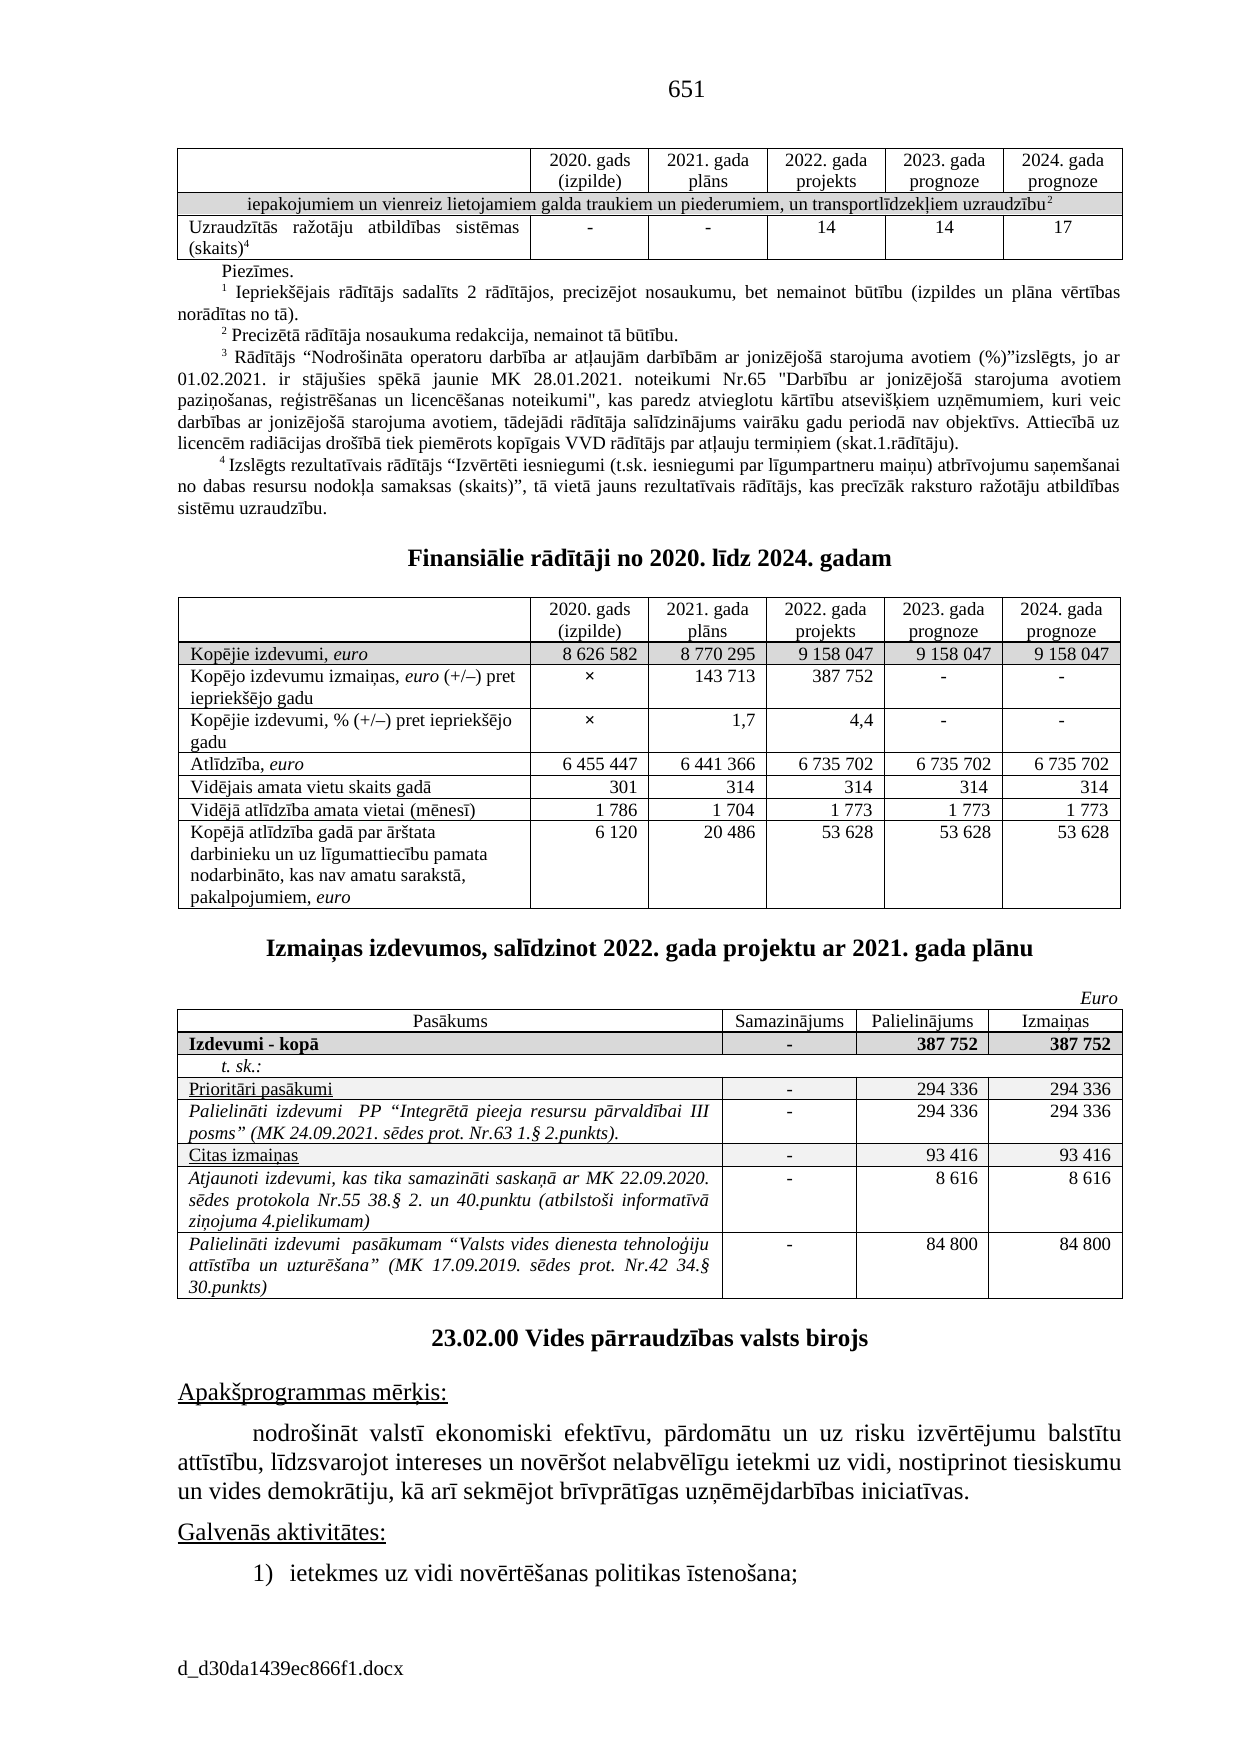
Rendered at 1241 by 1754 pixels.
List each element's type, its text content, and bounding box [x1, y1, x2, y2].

table_cell 6 735 702 [1003, 753, 1120, 775]
table_cell - [531, 216, 648, 259]
table_cell - [723, 1233, 856, 1297]
table_cell 8 616 [989, 1167, 1122, 1232]
text 23.02.00 Vides pārraudzības valsts birojs [177, 1323, 1122, 1352]
table_cell 1 773 [1003, 799, 1120, 820]
table_cell 143 713 [649, 665, 766, 708]
text nodrošināt valstī ekonomiski efektīvu, pārdomātu un uz risku izvērtējumu balstītu attīstību, līdzsvarojot intereses un novēršot nelabvēlīgu ietekmi uz vidi, nostiprinot tiesiskumu un vides demokrātiju, kā arī sekmējot brīvprātīgas uzņēmējdarbības iniciatīvas. [177, 1418, 1122, 1505]
table_cell 314 [885, 776, 1002, 797]
text Piezīmes. [177, 260, 1122, 281]
table_header Izmaiņas [989, 1010, 1122, 1031]
table_header Samazinājums [723, 1010, 856, 1031]
table_cell - [723, 1100, 856, 1143]
table_cell 294 336 [857, 1100, 988, 1143]
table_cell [178, 193, 1122, 214]
table_cell 314 [1003, 776, 1120, 797]
table_cell 294 336 [857, 1078, 988, 1099]
table_cell - [649, 216, 767, 259]
table_cell 1 704 [649, 799, 766, 820]
table_cell 8 616 [857, 1167, 988, 1232]
table_cell Vidējā atlīdzība amata vietai (mēnesī) [179, 799, 530, 820]
table_cell 6 735 702 [767, 753, 884, 775]
table_cell 6 455 447 [531, 753, 648, 775]
table_cell 294 336 [989, 1100, 1122, 1143]
table_cell 20 486 [649, 821, 766, 907]
table_cell Uzraudzītās ražotāju atbildības sistēmas (skaits)4 [178, 216, 530, 259]
table_cell Palielināti izdevumi pasākumam “Valsts vides dienesta tehnoloģiju attīstība un uzturēšana” (MK 17.09.2019. sēdes prot. Nr.42 34.§ 30.punkts) [178, 1233, 722, 1297]
table_cell 93 416 [857, 1144, 988, 1166]
table_cell Atlīdzība, euro [179, 753, 530, 775]
text Finansiālie rādītāji no 2020. līdz 2024. gadam [177, 543, 1122, 572]
table_cell Vidējais amata vietu skaits gadā [179, 776, 530, 797]
table_cell 9 158 047 [885, 643, 1002, 664]
table_cell 294 336 [989, 1078, 1122, 1099]
text Galvenās aktivitātes: [177, 1517, 1122, 1546]
table_cell 314 [767, 776, 884, 797]
table_header Palielinājums [857, 1010, 988, 1031]
table_cell - [723, 1167, 856, 1232]
table_header 2020. gads (izpilde) [531, 149, 648, 192]
table_cell Kopējie izdevumi, euro [179, 643, 530, 664]
list ietekmes uz vidi novērtēšanas politikas īstenošana; [252, 1558, 1122, 1587]
table_cell 4,4 [767, 709, 884, 752]
table_cell 387 752 [989, 1033, 1122, 1054]
table_cell - [885, 709, 1002, 752]
table_cell 9 158 047 [767, 643, 884, 664]
table_header [178, 149, 530, 192]
table_cell × [531, 665, 648, 708]
table_cell 53 628 [885, 821, 1002, 907]
table_header 2023. gada prognoze [885, 598, 1002, 641]
table_cell 8 626 582 [531, 643, 648, 664]
table_cell 93 416 [989, 1144, 1122, 1166]
table_cell - [723, 1144, 856, 1166]
table_cell 1 773 [767, 799, 884, 820]
table_cell 84 800 [989, 1233, 1122, 1297]
table_cell 84 800 [857, 1233, 988, 1297]
table_header 2024. gada prognoze [1003, 598, 1120, 641]
table_cell 1,7 [649, 709, 766, 752]
text 2 Precizētā rādītāja nosaukuma redakcija, nemainot tā būtību. [177, 324, 1122, 346]
table_header 2022. gada projekts [768, 149, 885, 192]
table_cell 53 628 [1003, 821, 1120, 907]
table_cell 6 735 702 [885, 753, 1002, 775]
table_cell 14 [768, 216, 885, 259]
table_cell t. sk.: [178, 1055, 1122, 1077]
text 1 Iepriekšējais rādītājs sadalīts 2 rādītājos, precizējot nosaukumu, bet nemainot būtību (izpildes un plāna vērtības norādītas no tā). [177, 281, 1122, 324]
table_cell - [723, 1078, 856, 1099]
table_header 2021. gada plāns [649, 149, 767, 192]
text Apakšprogrammas mērķis: [177, 1377, 1122, 1406]
table_cell Prioritāri pasākumi [178, 1078, 722, 1099]
table_cell 301 [531, 776, 648, 797]
text 3 Rādītājs “Nodrošināta operatoru darbība ar atļaujām darbībām ar jonizējošā starojuma avotiem (%)”izslēgts, jo ar 01.02.2021. ir stājušies spēkā jaunie MK 28.01.2021. noteikumi Nr.65 "Darbību ar jonizējošā starojuma avotiem paziņošanas, reģistrēšanas un licencēšanas noteikumi", kas paredz atvieglotu kārtību atsevišķiem uzņēmumiem, kuri veic darbības ar jonizējošā starojuma avotiem, tādejādi rādītāja salīdzinājums vairāku gadu periodā nav objektīvs. Attiecībā uz licencēm radiācijas drošībā tiek piemērots kopīgais VVD rādītājs par atļauju termiņiem (skat.1.rādītāju). [177, 346, 1122, 454]
text Euro [1002, 987, 1122, 1009]
table_header Pasākums [178, 1010, 722, 1031]
table_cell 6 441 366 [649, 753, 766, 775]
text Izmaiņas izdevumos, salīdzinot 2022. gada projektu ar 2021. gada plānu [177, 933, 1122, 962]
table_cell 6 120 [531, 821, 648, 907]
table_header 2021. gada plāns [649, 598, 766, 641]
table_cell 314 [649, 776, 766, 797]
table_cell Citas izmaiņas [178, 1144, 722, 1166]
table_header 2022. gada projekts [767, 598, 884, 641]
table_cell Kopējie izdevumi, % (+/–) pret iepriekšējo gadu [179, 709, 530, 752]
table_cell Kopējā atlīdzība gadā par ārštata darbinieku un uz līgumattiecību pamata nodarbināto, kas nav amatu sarakstā, pakalpojumiem, euro [179, 821, 530, 907]
table_cell 8 770 295 [649, 643, 766, 664]
table_cell - [723, 1033, 856, 1054]
table_cell Kopējo izdevumu izmaiņas, euro (+/–) pret iepriekšējo gadu [179, 665, 530, 708]
table_cell - [885, 665, 1002, 708]
table_cell 53 628 [767, 821, 884, 907]
table_header 2024. gada prognoze [1004, 149, 1122, 192]
table_header [179, 598, 530, 641]
table_cell 387 752 [767, 665, 884, 708]
table_cell - [1003, 665, 1120, 708]
table_cell - [1003, 709, 1120, 752]
table_cell Atjaunoti izdevumi, kas tika samazināti saskaņā ar MK 22.09.2020. sēdes protokola Nr.55 38.§ 2. un 40.punktu (atbilstoši informatīvā ziņojuma 4.pielikumam) [178, 1167, 722, 1232]
table_cell Izdevumi - kopā [178, 1033, 722, 1054]
table_header 2023. gada prognoze [886, 149, 1003, 192]
table_cell 17 [1004, 216, 1122, 259]
table_header 2020. gads (izpilde) [531, 598, 648, 641]
table_cell Palielināti izdevumi PP “Integrētā pieeja resursu pārvaldībai III posms” (MK 24.09.2021. sēdes prot. Nr.63 1.§ 2.punkts). [178, 1100, 722, 1143]
table_cell 387 752 [857, 1033, 988, 1054]
table_cell 1 786 [531, 799, 648, 820]
table_cell 1 773 [885, 799, 1002, 820]
table_cell 9 158 047 [1003, 643, 1120, 664]
text 4 Izslēgts rezultatīvais rādītājs “Izvērtēti iesniegumi (t.sk. iesniegumi par līgumpartneru maiņu) atbrīvojumu saņemšanai no dabas resursu nodokļa samaksas (skaits)”, tā vietā jauns rezultatīvais rādītājs, kas precīzāk raksturo ražotāju atbildības sistēmu uzraudzību. [177, 454, 1122, 518]
table_cell 14 [886, 216, 1003, 259]
table_cell × [531, 709, 648, 752]
